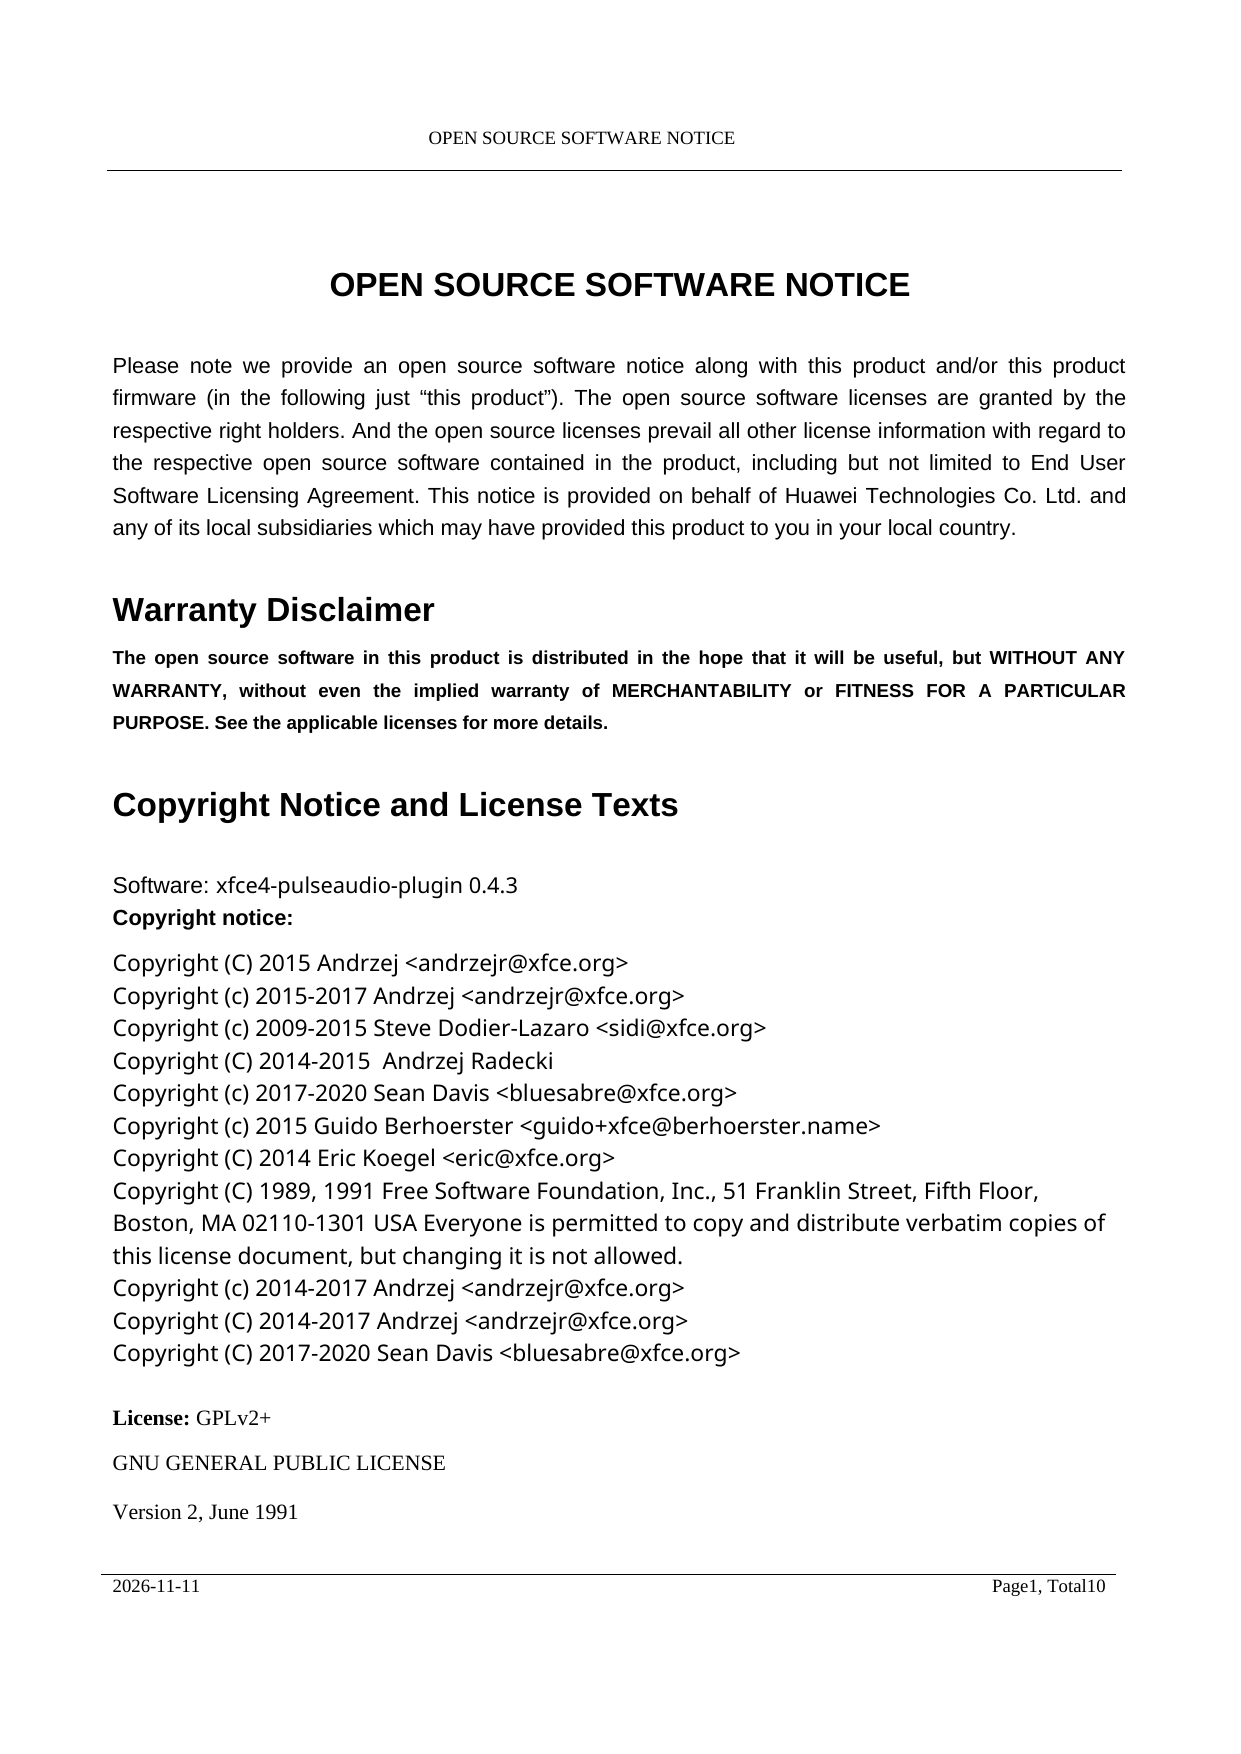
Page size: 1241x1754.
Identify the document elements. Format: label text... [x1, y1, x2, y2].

text The open source software in this product is distributed in the hope that it will be useful, but WITHOUT ANY WARRANTY, without even the implied warranty of MERCHANTABILITY or FITNESS FOR A PARTICULAR PURPOSE. See the applicable licenses for more details. [112, 641, 1128, 739]
text Please note we provide an open source software notice along with this product and/or this product firmware (in the following just “this product”). The open source software licenses are granted by the respective right holders. And the open source licenses prevail all other license information with regard to the respective open source software contained in the product, including but not limited to End User Software Licensing Agreement. This notice is provided on behalf of Huawei Technologies Co. Ltd. and any of its local subsidiaries which may have provided this product to you in your local country. [112, 349, 1128, 544]
text OPEN SOURCE SOFTWARE NOTICE [112, 251, 1128, 316]
text Software: xfce4-pulseaudio-plugin 0.4.3 [112, 869, 1128, 901]
text License: GPLv2+ [112, 1402, 1128, 1434]
text Copyright (C) 2015 Andrzej <andrzejr@xfce.org> Copyright (c) 2015-2017 Andrzej <andrzejr@xfce.org> Copyright (c) 2009-2015 Steve Dodier-Lazaro <sidi@xfce.org> Copyright (C) 2014-2015 Andrzej Radecki Copyright (c) 2017-2020 Sean Davis <bluesabre@xfce.org> Copyright (c) 2015 Guido Berhoerster <guido+xfce@berhoerster.name> Copyright (C) 2014 Eric Koegel <eric@xfce.org> Copyright (C) 1989, 1991 Free Software Foundation, Inc., 51 Franklin Street, Fifth Floor, Boston, MA 02110-1301 USA Everyone is permitted to copy and distribute verbatim copies of this license document, but changing it is not allowed. Copyright (c) 2014-2017 Andrzej <andrzejr@xfce.org> Copyright (C) 2014-2017 Andrzej <andrzejr@xfce.org> Copyright (C) 2017-2020 Sean Davis <bluesabre@xfce.org> [112, 947, 1128, 1402]
text Copyright notice: [112, 901, 1128, 934]
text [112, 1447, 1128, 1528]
text Warranty Disclaimer [112, 576, 1128, 641]
text Copyright Notice and License Texts [112, 771, 1128, 836]
